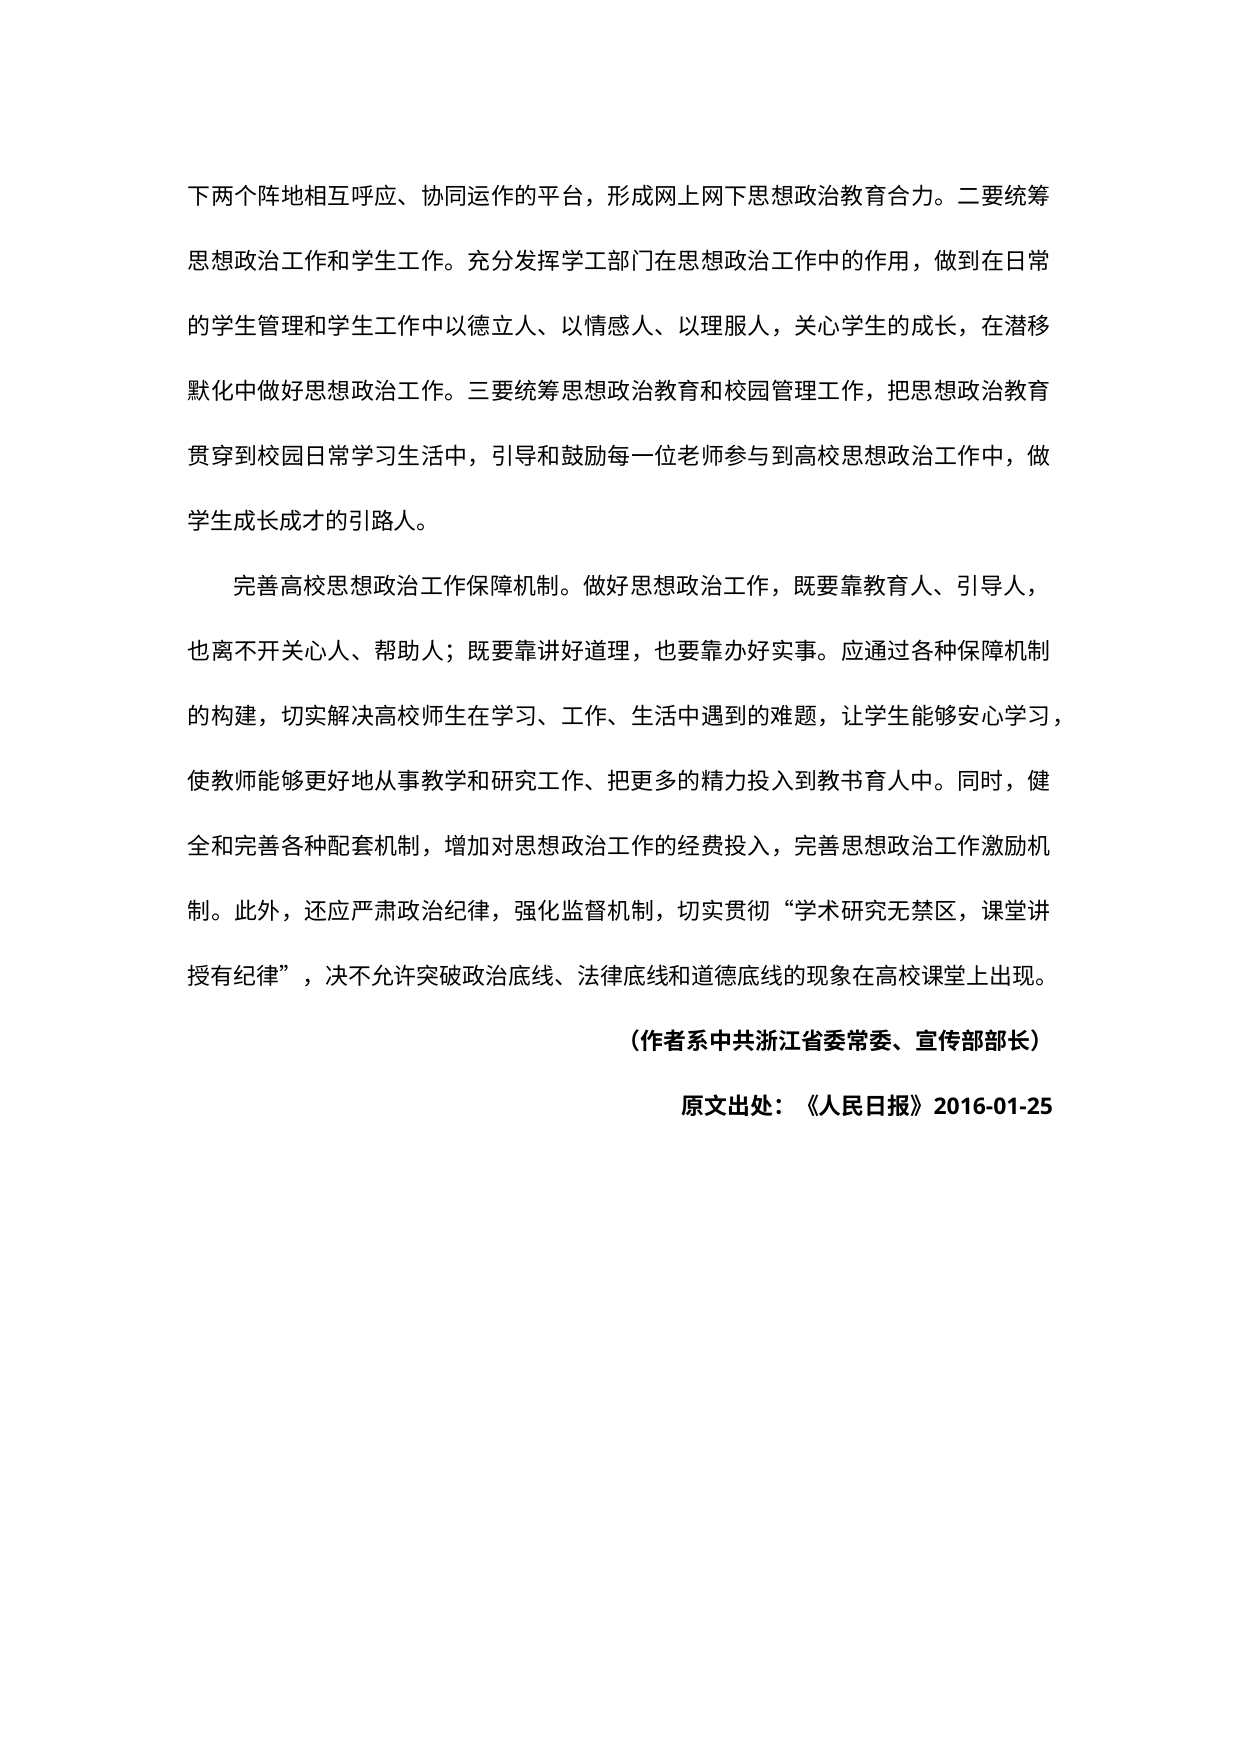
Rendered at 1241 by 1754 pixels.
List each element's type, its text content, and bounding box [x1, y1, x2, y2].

text （作者系中共浙江省委常委、宣传部部长） [187, 1007, 1053, 1072]
text 完善高校思想政治工作保障机制。做好思想政治工作，既要靠教育人、引导人，也离不开关心人、帮助人；既要靠讲好道理，也要靠办好实事。应通过各种保障机制的构建，切实解决高校师生在学习、工作、生活中遇到的难题，让学生能够安心学习，使教师能够更好地从事教学和研究工作、把更多的精力投入到教书育人中。同时，健全和完善各种配套机制，增加对思想政治工作的经费投入，完善思想政治工作激励机制。此外，还应严肃政治纪律，强化监督机制，切实贯彻“学术研究无禁区，课堂讲授有纪律”，决不允许突破政治底线、法律底线和道德底线的现象在高校课堂上出现。 [187, 552, 1053, 1007]
text 原文出处：《人民日报》2016-01-25 [187, 1072, 1053, 1137]
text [187, 162, 1053, 552]
